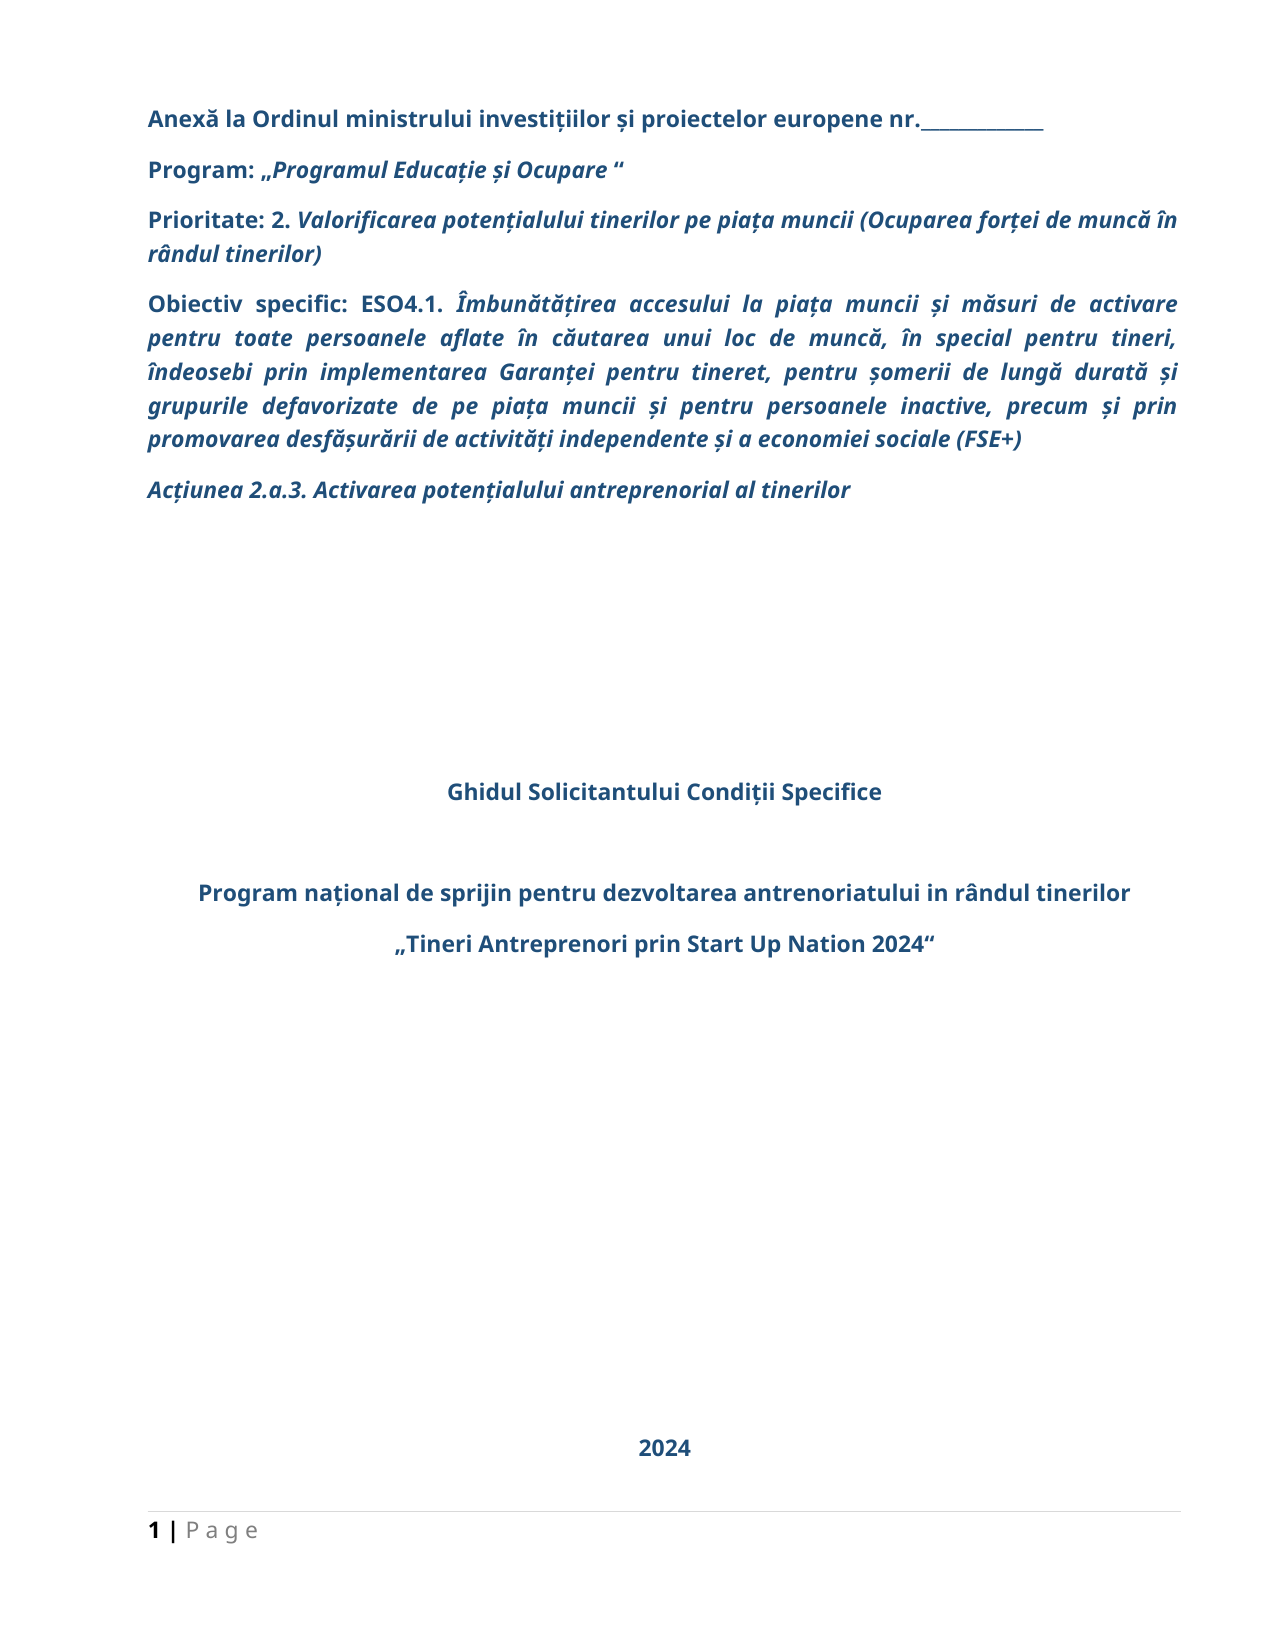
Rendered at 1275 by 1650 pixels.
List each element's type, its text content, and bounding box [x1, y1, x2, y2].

text „Tineri Antreprenori prin Start Up Nation 2024“ [148, 928, 1181, 959]
text 2024 [148, 1432, 1181, 1463]
text Obiectiv specific: ESO4.1. Îmbunătățirea accesului la piața muncii și măsuri de activare pentru toate persoanele aflate în căutarea unui loc de muncă, în special pentru tineri, îndeosebi prin implementarea Garanței pentru tineret, pentru șomerii de lungă durată și grupurile defavorizate de pe piața muncii și pentru persoanele inactive, precum și prin promovarea desfășurării de activități independente și a economiei sociale (FSE+) [148, 288, 1181, 455]
text Prioritate: 2. Valorificarea potențialului tinerilor pe piața muncii (Ocuparea forței de muncă în rândul tinerilor) [148, 204, 1181, 269]
text Program național de sprijin pentru dezvoltarea antrenoriatului in rândul tinerilor [148, 877, 1181, 908]
text Acțiunea 2.a.3. Activarea potențialului antreprenorial al tinerilor [148, 474, 1181, 505]
text Anexă la Ordinul ministrului investițiilor și proiectelor europene nr._____________ [148, 103, 1181, 135]
text Program: „Programul Educație și Ocupare “ [148, 154, 1181, 185]
text Ghidul Solicitantului Condiții Specifice [148, 776, 1181, 808]
